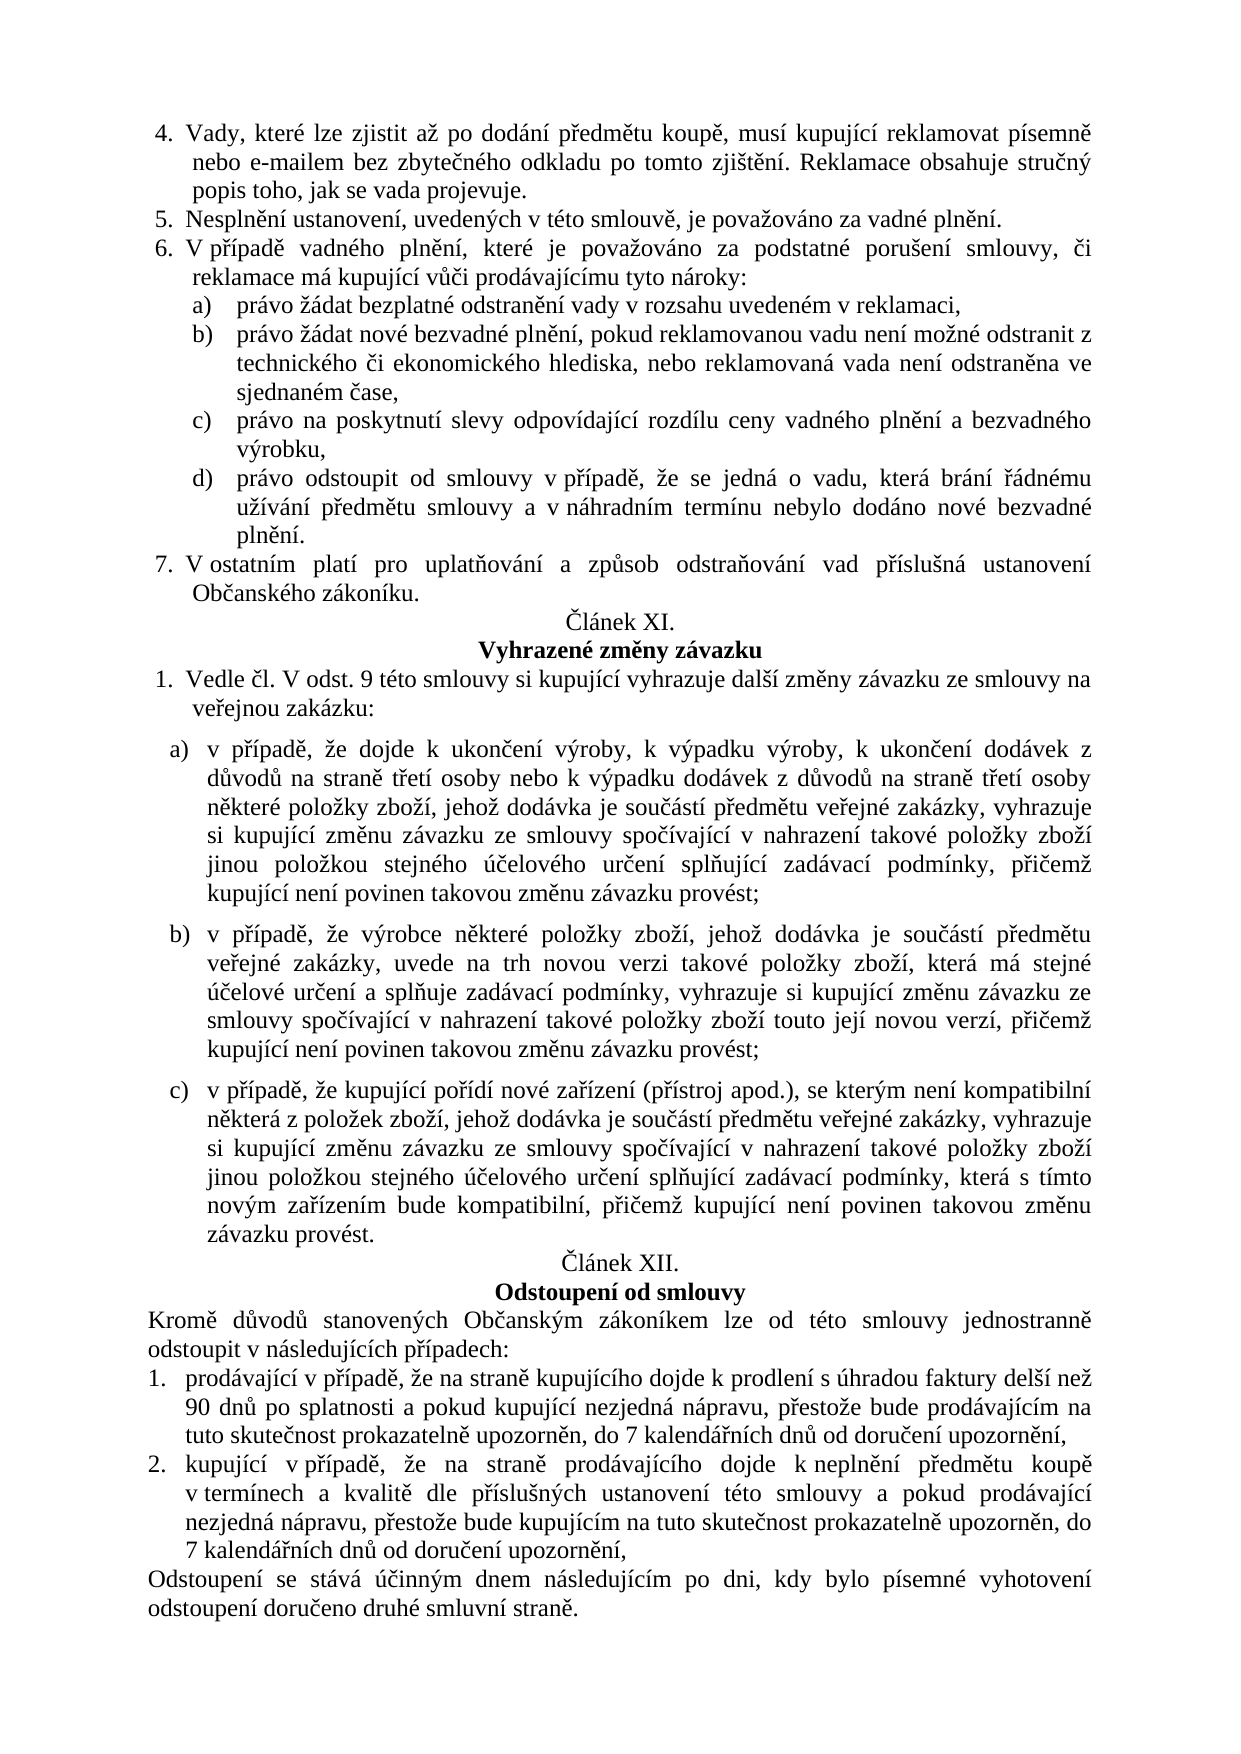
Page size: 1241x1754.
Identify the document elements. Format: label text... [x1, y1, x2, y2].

list právo odstoupit od smlouvy v případě, že se jedná o vadu, která brání řádnému užívání předmětu smlouvy a v náhradním termínu nebylo dodáno nové bezvadné plnění. [192, 463, 1092, 549]
list právo na poskytnutí slevy odpovídající rozdílu ceny vadného plnění a bezvadného výrobku, [192, 406, 1092, 463]
list prodávající v případě, že na straně kupujícího dojde k prodlení s úhradou faktury delší než 90 dnů po splatnosti a pokud kupující nezjedná nápravu, přestože bude prodávajícím na tuto skutečnost prokazatelně upozorněn, do 7 kalendářních dnů od doručení upozornění, [148, 1363, 1092, 1449]
text Článek XI. [148, 607, 1092, 636]
text Odstoupení od smlouvy [148, 1277, 1092, 1306]
list v případě, že výrobce některé položky zboží, jehož dodávka je součástí předmětu veřejné zakázky, uvede na trh novou verzi takové položky zboží, která má stejné účelové určení a splňuje zadávací podmínky, vyhrazuje si kupující změnu závazku ze smlouvy spočívající v nahrazení takové položky zboží touto její novou verzí, přičemž kupující není povinen takovou změnu závazku provést; [169, 919, 1092, 1063]
text Článek XII. [148, 1248, 1092, 1277]
text Kromě důvodů stanovených Občanským zákoníkem lze od této smlouvy jednostranně odstoupit v následujících případech: [148, 1306, 1092, 1363]
text Vyhrazené změny závazku [148, 636, 1092, 664]
list Vedle čl. V odst. 9 této smlouvy si kupující vyhrazuje další změny závazku ze smlouvy na veřejnou zakázku: [154, 664, 1092, 722]
list kupující v případě, že na straně prodávajícího dojde k neplnění předmětu koupě v termínech a kvalitě dle příslušných ustanovení této smlouvy a pokud prodávající nezjedná nápravu, přestože bude kupujícím na tuto skutečnost prokazatelně upozorněn, do 7 kalendářních dnů od doručení upozornění, [148, 1449, 1092, 1564]
list v případě, že kupující pořídí nové zařízení (přístroj apod.), se kterým není kompatibilní některá z položek zboží, jehož dodávka je součástí předmětu veřejné zakázky, vyhrazuje si kupující změnu závazku ze smlouvy spočívající v nahrazení takové položky zboží jinou položkou stejného účelového určení splňující zadávací podmínky, která s tímto novým zařízením bude kompatibilní, přičemž kupující není povinen takovou změnu závazku provést. [169, 1076, 1092, 1248]
text Odstoupení se stává účinným dnem následujícím po dni, kdy bylo písemné vyhotovení odstoupení doručeno druhé smluvní straně. [148, 1564, 1092, 1622]
list právo žádat bezplatné odstranění vady v rozsahu uvedeném v reklamaci, [192, 291, 1092, 319]
list právo žádat nové bezvadné plnění, pokud reklamovanou vadu není možné odstranit z technického či ekonomického hlediska, nebo reklamovaná vada není odstraněna ve sjednaném čase, [192, 319, 1092, 406]
list Vady, které lze zjistit až po dodání předmětu koupě, musí kupující reklamovat písemně nebo e-mailem bez zbytečného odkladu po tomto zjištění. Reklamace obsahuje stručný popis toho, jak se vada projevuje. [154, 118, 1092, 204]
list V ostatním platí pro uplatňování a způsob odstraňování vad příslušná ustanovení Občanského zákoníku. [154, 549, 1092, 607]
list V případě vadného plnění, které je považováno za podstatné porušení smlouvy, či reklamace má kupující vůči prodávajícímu tyto nároky: [154, 233, 1092, 291]
list v případě, že dojde k ukončení výroby, k výpadku výroby, k ukončení dodávek z důvodů na straně třetí osoby nebo k výpadku dodávek z důvodů na straně třetí osoby některé položky zboží, jehož dodávka je součástí předmětu veřejné zakázky, vyhrazuje si kupující změnu závazku ze smlouvy spočívající v nahrazení takové položky zboží jinou položkou stejného účelového určení splňující zadávací podmínky, přičemž kupující není povinen takovou změnu závazku provést; [169, 734, 1092, 907]
list Nesplnění ustanovení, uvedených v této smlouvě, je považováno za vadné plnění. [154, 204, 1092, 233]
